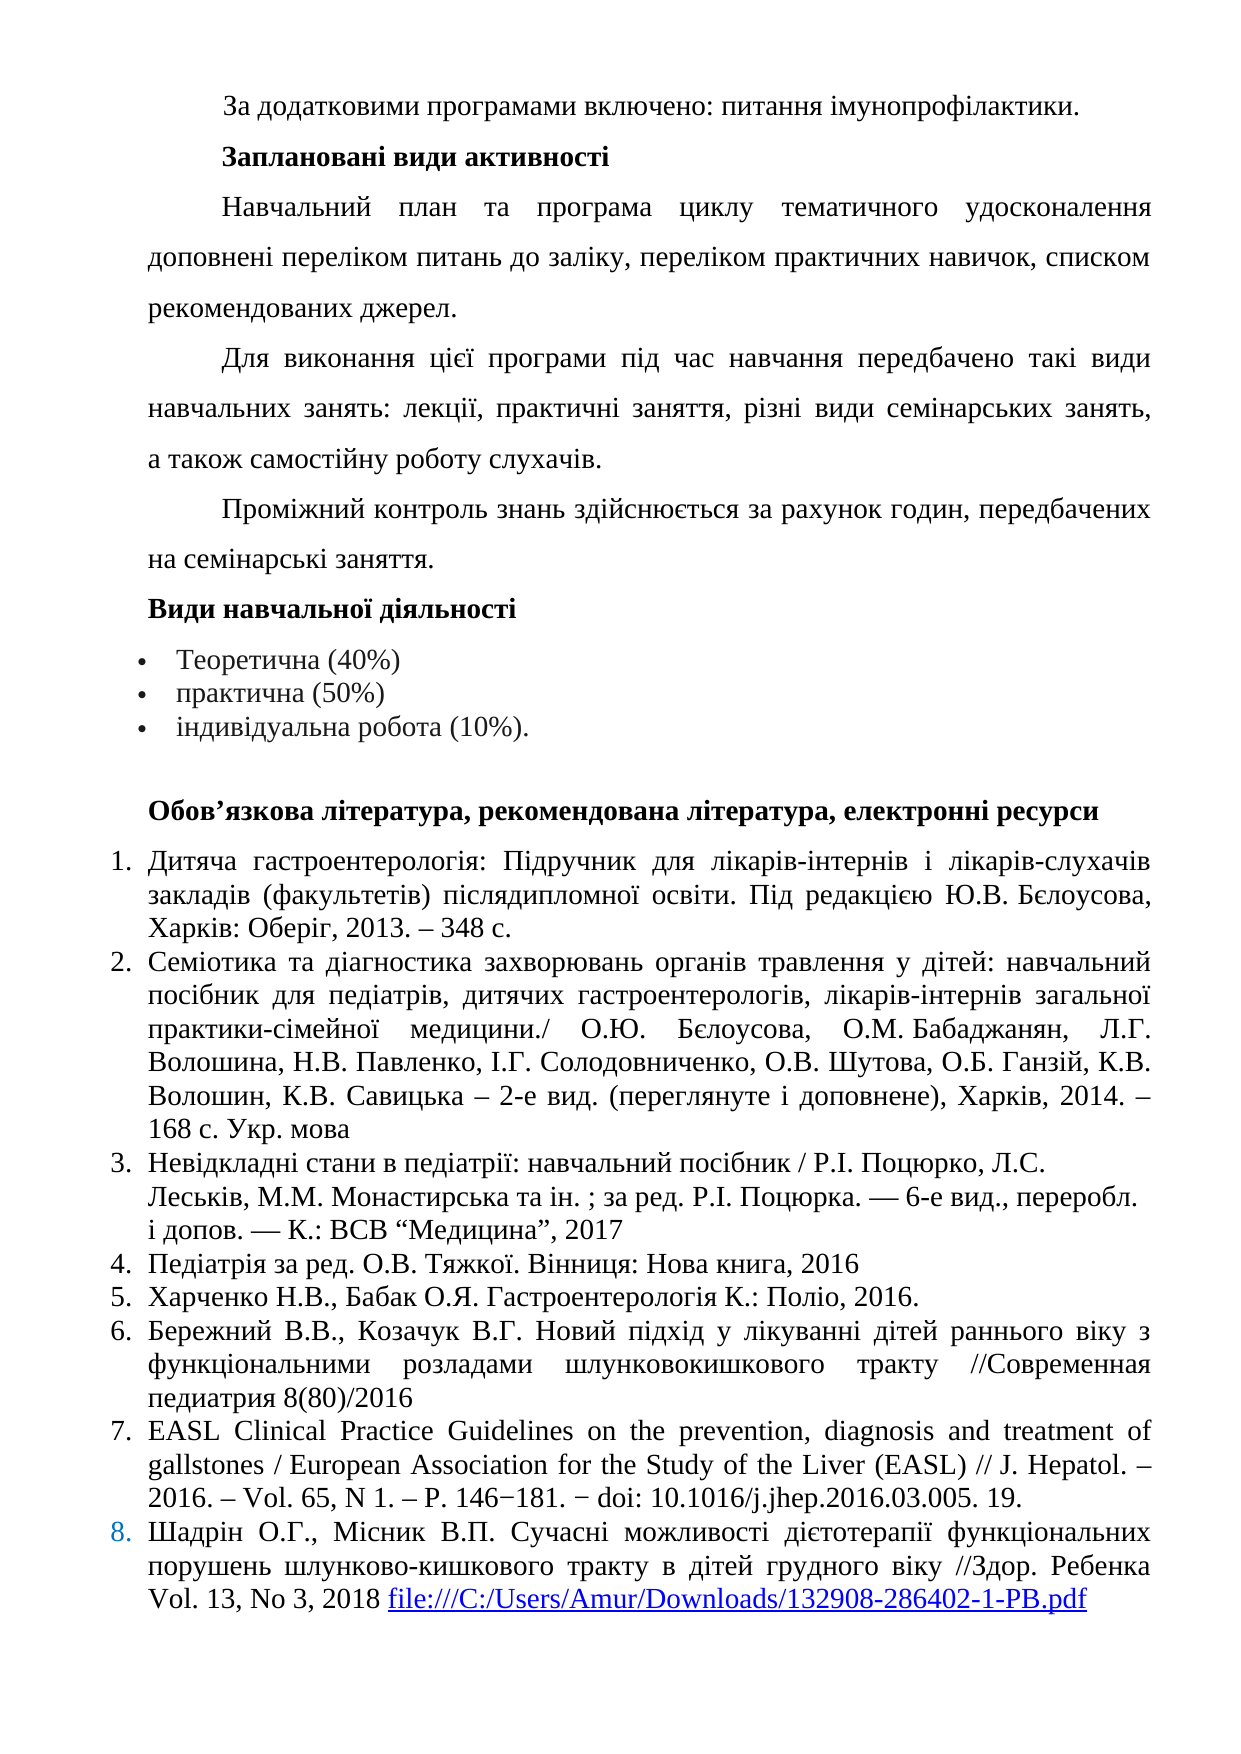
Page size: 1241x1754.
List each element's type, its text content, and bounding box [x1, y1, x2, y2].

list Дитяча гастроентерологія: Підручник для лікарів-інтернів і лікарів-слухачів закладів (факультетів) післядипломної освіти. Під редакцією Ю.В. Бєлоусова, Харків: Оберіг, 2013. – 348 с. [110, 843, 1152, 944]
list EASL Clinical Practice Guidelines on the prevention, diagnosis and treatment of gallstones / European Association for the Study of the Liver (EASL) // J. Hepatol. – 2016. – Vol. 65, N 1. – P. 146−181. − doi: 10.1016/j.jhep.2016.03.005. 19. [110, 1413, 1152, 1514]
text Види навчальної діяльності [148, 592, 1152, 625]
text Заплановані види активності [148, 139, 1152, 172]
list Невідкладні стани в педіатрії: навчальний посібник / Р.І. Поцюрко, Л.С. Леськів, М.М. Монастирська та ін. ; за ред. Р.І. Поцюрка. — 6-е вид., переробл. і допов. — К.: ВСВ “Медицина”, 2017 [110, 1145, 1152, 1246]
list індивідуальна робота (10%). [138, 709, 1123, 743]
list Семіотика та діагностика захворювань органів травлення у дітей: навчальний посібник для педіатрів, дитячих гастроентерологів, лікарів-інтернів загальної практики-сімейної медицини./ О.Ю. Бєлоусова, О.М. Бабаджанян, Л.Г. Волошина, Н.В. Павленко, І.Г. Солодовниченко, О.В. Шутова, О.Б. Ганзій, К.В. Волошин, К.В. Савицька – 2-е вид. (переглянуте і доповнене), Харків, 2014. – 168 с. Укр. мова [110, 944, 1152, 1145]
list Харченко Н.В., Бабак О.Я. Гастроентерологія К.: Поліо, 2016. [110, 1279, 1152, 1313]
list Бережний В.В., Козачук В.Г. Новий підхід у лікуванні дітей раннього віку з функціональними розладами шлунковокишкового тракту //Современная педиатрия 8(80)/2016 [110, 1313, 1152, 1413]
text Проміжний контроль знань здійснюється за рахунок годин, передбачених на семінарські заняття. [148, 491, 1152, 575]
text За додатковими програмами включено: питання імунопрофілактики. [148, 88, 1152, 122]
list практична (50%) [138, 676, 1123, 709]
text Обов’язкова література, рекомендована література, електронні ресурси [148, 793, 1152, 826]
text Для виконання цієї програми під час навчання передбачено такі види навчальних занять: лекції, практичні заняття, різні види семінарських занять, а також самостійну роботу слухачів. [148, 340, 1152, 474]
list Теоретична (40%) [138, 642, 1123, 676]
list Педіатрія за ред. О.В. Тяжкої. Вінниця: Нова книга, 2016 [110, 1246, 1152, 1279]
text Навчальний план та програма циклу тематичного удосконалення доповнені переліком питань до заліку, переліком практичних навичок, списком рекомендованих джерел. [148, 189, 1152, 323]
list Шадрін О.Г., Місник В.П. Сучасні можливості дієтотерапії функціональних порушень шлунково-кишкового тракту в дітей грудного віку //Здор. Ребенка Vol. 13, No 3, 2018 file:///C:/Users/Amur/Downloads/132908-286402-1-PB.pdf [110, 1514, 1152, 1615]
